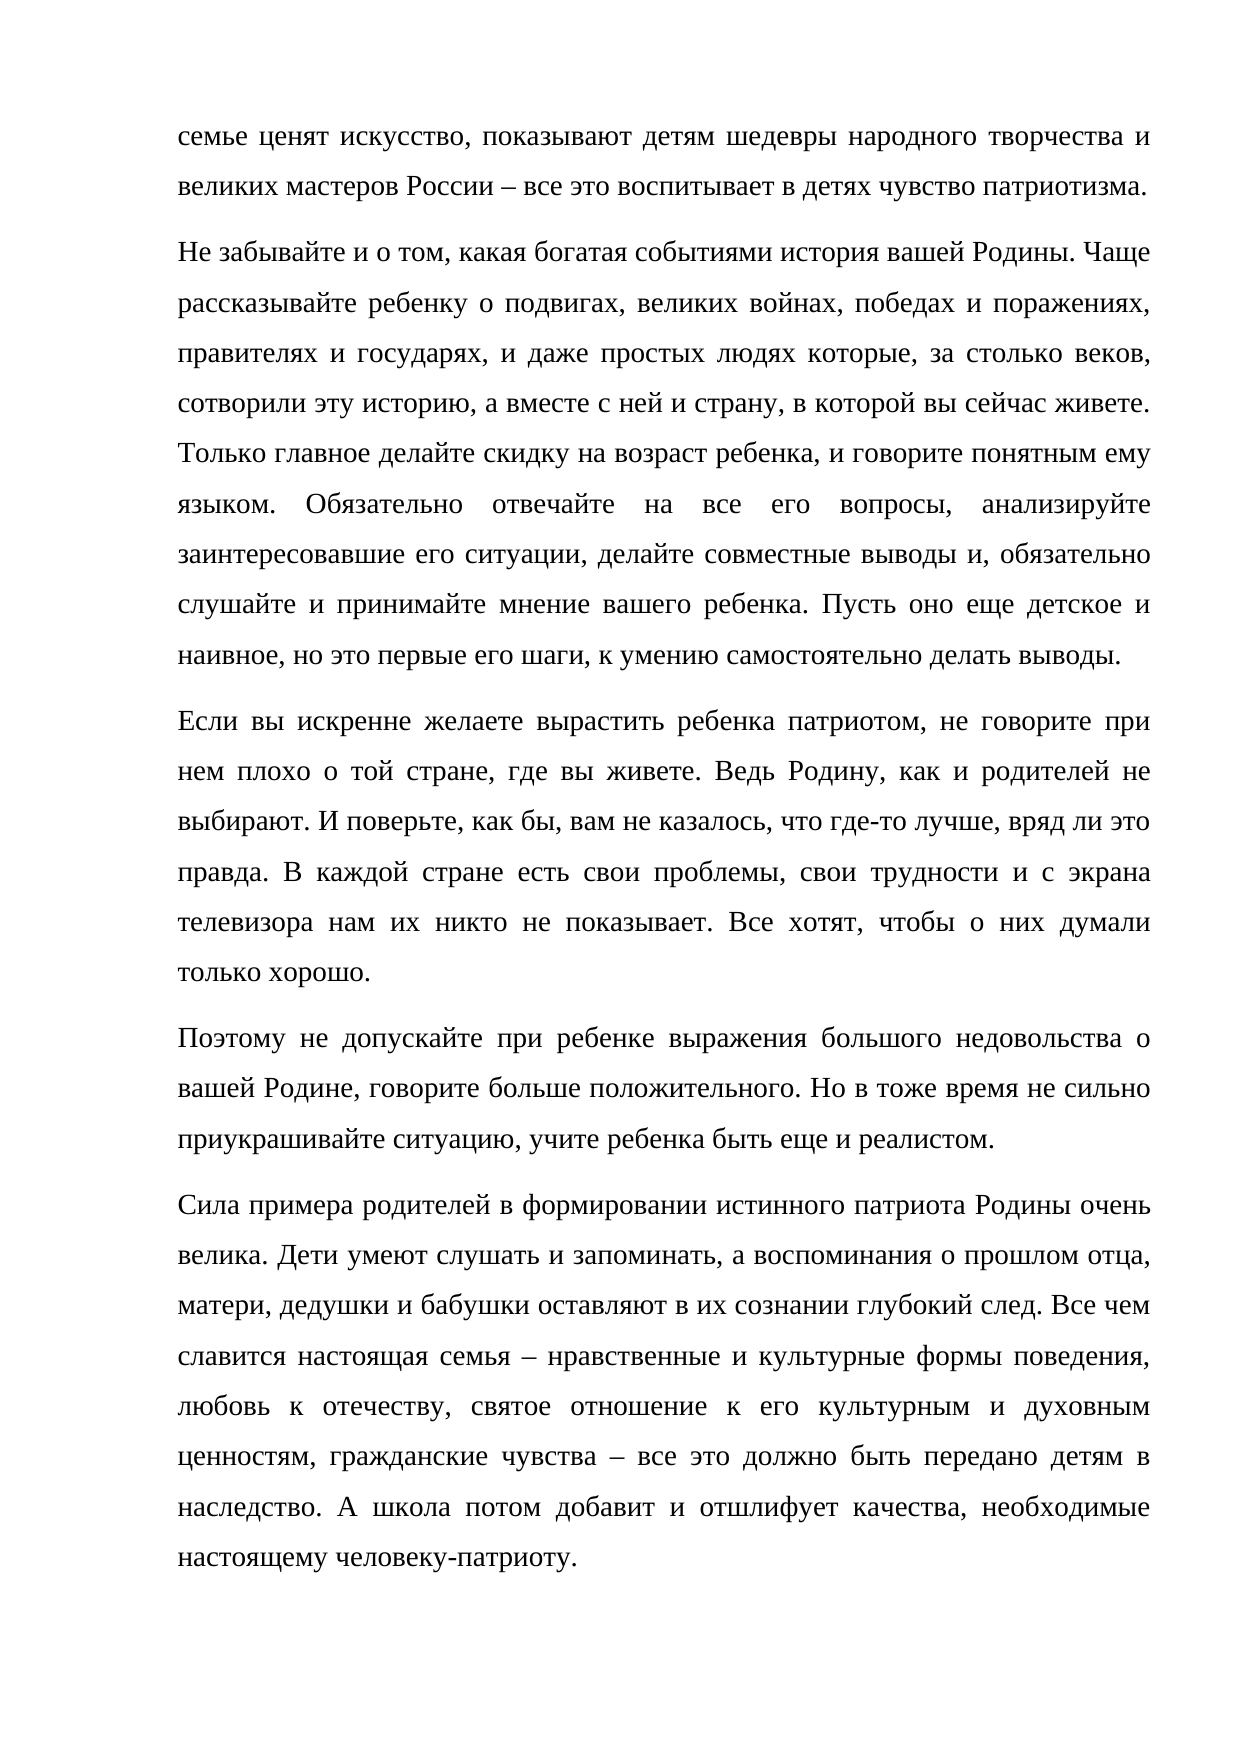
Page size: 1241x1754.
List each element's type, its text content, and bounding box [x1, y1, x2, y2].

text Сила примера родителей в формировании истинного патриота Родины очень велика. Дети умеют слушать и запоминать, а воспоминания о прошлом отца, матери, дедушки и бабушки оставляют в их сознании глубокий след. Все чем славится настоящая семья – нравственные и культурные формы поведения, любовь к отечеству, святое отношение к его культурным и духовным ценностям, гражданские чувства – все это должно быть передано детям в наследство. А школа потом добавит и отшлифует качества, необходимые настоящему человеку-патриоту. [177, 1187, 1152, 1573]
text Поэтому не допускайте при ребенке выражения большого недовольства о вашей Родине, говорите больше положительного. Но в тоже время не сильно приукрашивайте ситуацию, учите ребенка быть еще и реалистом. [177, 1020, 1152, 1154]
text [177, 118, 1152, 202]
text Если вы искренне желаете вырастить ребенка патриотом, не говорите при нем плохо о той стране, где вы живете. Ведь Родину, как и родителей не выбирают. И поверьте, как бы, вам не казалось, что где-то лучше, вряд ли это правда. В каждой стране есть свои проблемы, свои трудности и с экрана телевизора нам их никто не показывает. Все хотят, чтобы о них думали только хорошо. [177, 703, 1152, 988]
text Не забывайте и о том, какая богатая событиями история вашей Родины. Чаще рассказывайте ребенку о подвигах, великих войнах, победах и поражениях, правителях и государях, и даже простых людях которые, за столько веков, сотворили эту историю, а вместе с ней и страну, в которой вы сейчас живете. Только главное делайте скидку на возраст ребенка, и говорите понятным ему языком. Обязательно отвечайте на все его вопросы, анализируйте заинтересовавшие его ситуации, делайте совместные выводы и, обязательно слушайте и принимайте мнение вашего ребенка. Пусть оно еще детское и наивное, но это первые его шаги, к умению самостоятельно делать выводы. [177, 234, 1152, 670]
